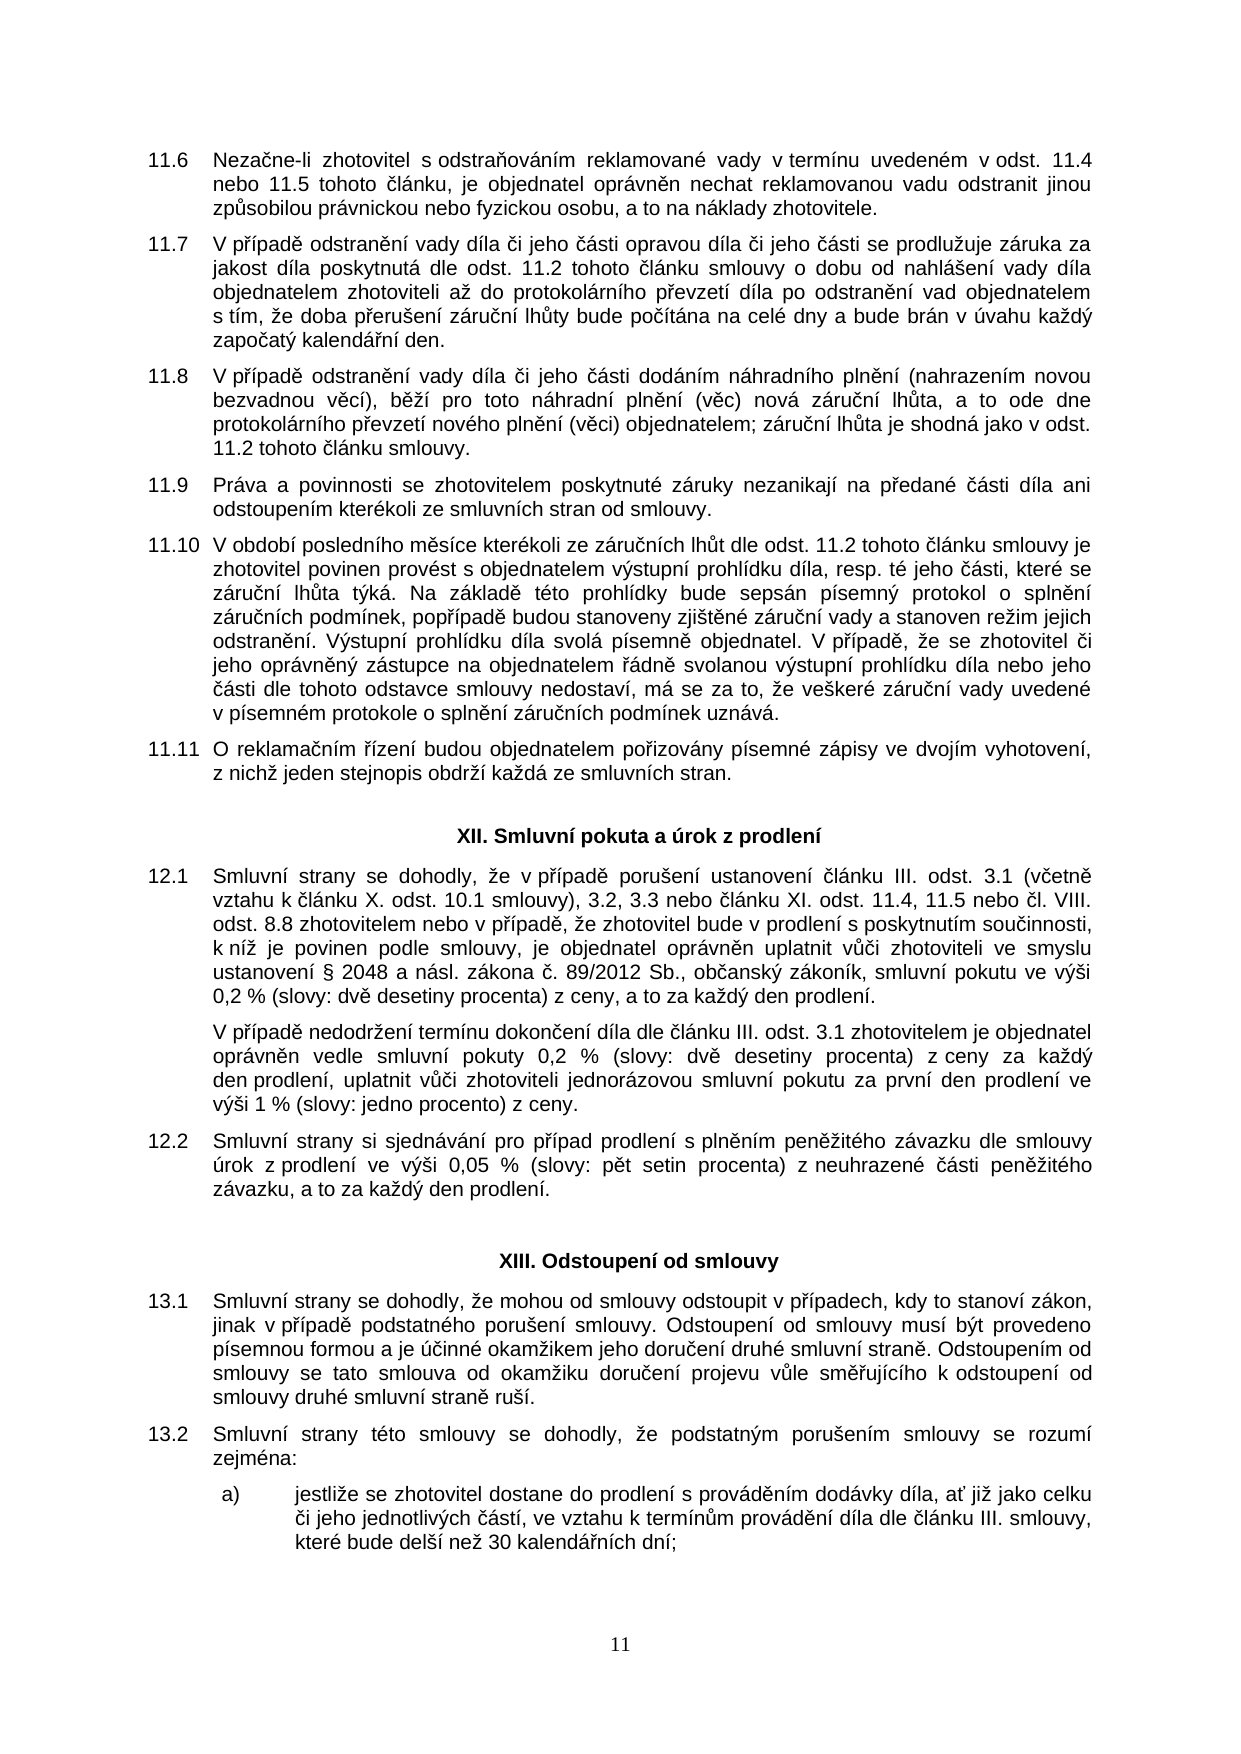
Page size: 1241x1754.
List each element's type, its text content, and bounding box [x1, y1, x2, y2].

list V období posledního měsíce kterékoli ze záručních lhůt dle odst. 11.2 tohoto článku smlouvy je zhotovitel povinen provést s objednatelem výstupní prohlídku díla, resp. té jeho části, které se záruční lhůta týká. Na základě této prohlídky bude sepsán písemný protokol o splnění záručních podmínek, popřípadě budou stanoveny zjištěné záruční vady a stanoven režim jejich odstranění. Výstupní prohlídku díla svolá písemně objednatel. V případě, že se zhotovitel či jeho oprávněný zástupce na objednatelem řádně svolanou výstupní prohlídku díla nebo jeho části dle tohoto odstavce smlouvy nedostaví, má se za to, že veškeré záruční vady uvedené v písemném protokole o splnění záručních podmínek uznává. [148, 533, 1093, 725]
list Smluvní pokuta a úrok z prodlení [185, 824, 1093, 848]
list Smluvní strany se dohodly, že v případě porušení ustanovení článku III. odst. 3.1 (včetně vztahu k článku X. odst. 10.1 smlouvy), 3.2, 3.3 nebo článku XI. odst. 11.4, 11.5 nebo čl. VIII. odst. 8.8 zhotovitelem nebo v případě, že zhotovitel bude v prodlení s poskytnutím součinnosti, k níž je povinen podle smlouvy, je objednatel oprávněn uplatnit vůči zhotoviteli ve smyslu ustanovení § 2048 a násl. zákona č. 89/2012 Sb., občanský zákoník, smluvní pokutu ve výši 0,2 % (slovy: dvě desetiny procenta) z ceny, a to za každý den prodlení. [148, 864, 1093, 1008]
list V případě odstranění vady díla či jeho části dodáním náhradního plnění (nahrazením novou bezvadnou věcí), běží pro toto náhradní plnění (věc) nová záruční lhůta, a to ode dne protokolárního převzetí nového plnění (věci) objednatelem; záruční lhůta je shodná jako v odst. 11.2 tohoto článku smlouvy. [148, 364, 1093, 460]
list Smluvní strany se dohodly, že mohou od smlouvy odstoupit v případech, kdy to stanoví zákon, jinak v případě podstatného porušení smlouvy. Odstoupení od smlouvy musí být provedeno písemnou formou a je účinné okamžikem jeho doručení druhé smluvní straně. Odstoupením od smlouvy se tato smlouva od okamžiku doručení projevu vůle směřujícího k odstoupení od smlouvy druhé smluvní straně ruší. [148, 1289, 1093, 1409]
list jestliže se zhotovitel dostane do prodlení s prováděním dodávky díla, ať již jako celku či jeho jednotlivých částí, ve vztahu k termínům provádění díla dle článku III. smlouvy, které bude delší než 30 kalendářních dní; [221, 1482, 1093, 1554]
list V případě odstranění vady díla či jeho části opravou díla či jeho části se prodlužuje záruka za jakost díla poskytnutá dle odst. 11.2 tohoto článku smlouvy o dobu od nahlášení vady díla objednatelem zhotoviteli až do protokolárního převzetí díla po odstranění vad objednatelem s tím, že doba přerušení záruční lhůty bude počítána na celé dny a bude brán v úvahu každý započatý kalendářní den. [148, 232, 1093, 352]
list Smluvní strany si sjednávání pro případ prodlení s plněním peněžitého závazku dle smlouvy úrok z prodlení ve výši 0,05 % (slovy: pět setin procenta) z neuhrazené části peněžitého závazku, a to za každý den prodlení. [148, 1128, 1093, 1200]
list Smluvní strany této smlouvy se dohodly, že podstatným porušením smlouvy se rozumí zejména: [148, 1422, 1093, 1469]
text V případě nedodržení termínu dokončení díla dle článku III. odst. 3.1 zhotovitelem je objednatel oprávněn vedle smluvní pokuty 0,2 % (slovy: dvě desetiny procenta) z ceny za každý den prodlení, uplatnit vůči zhotoviteli jednorázovou smluvní pokutu za první den prodlení ve výši 1 % (slovy: jedno procento) z ceny. [213, 1020, 1093, 1116]
list Nezačne-li zhotovitel s odstraňováním reklamované vady v termínu uvedeném v odst. 11.4 nebo 11.5 tohoto článku, je objednatel oprávněn nechat reklamovanou vadu odstranit jinou způsobilou právnickou nebo fyzickou osobu, a to na náklady zhotovitele. [148, 148, 1093, 219]
list Odstoupení od smlouvy [185, 1249, 1093, 1273]
list O reklamačním řízení budou objednatelem pořizovány písemné zápisy ve dvojím vyhotovení, z nichž jeden stejnopis obdrží každá ze smluvních stran. [148, 737, 1093, 785]
list Práva a povinnosti se zhotovitelem poskytnuté záruky nezanikají na předané části díla ani odstoupením kterékoli ze smluvních stran od smlouvy. [148, 473, 1093, 521]
